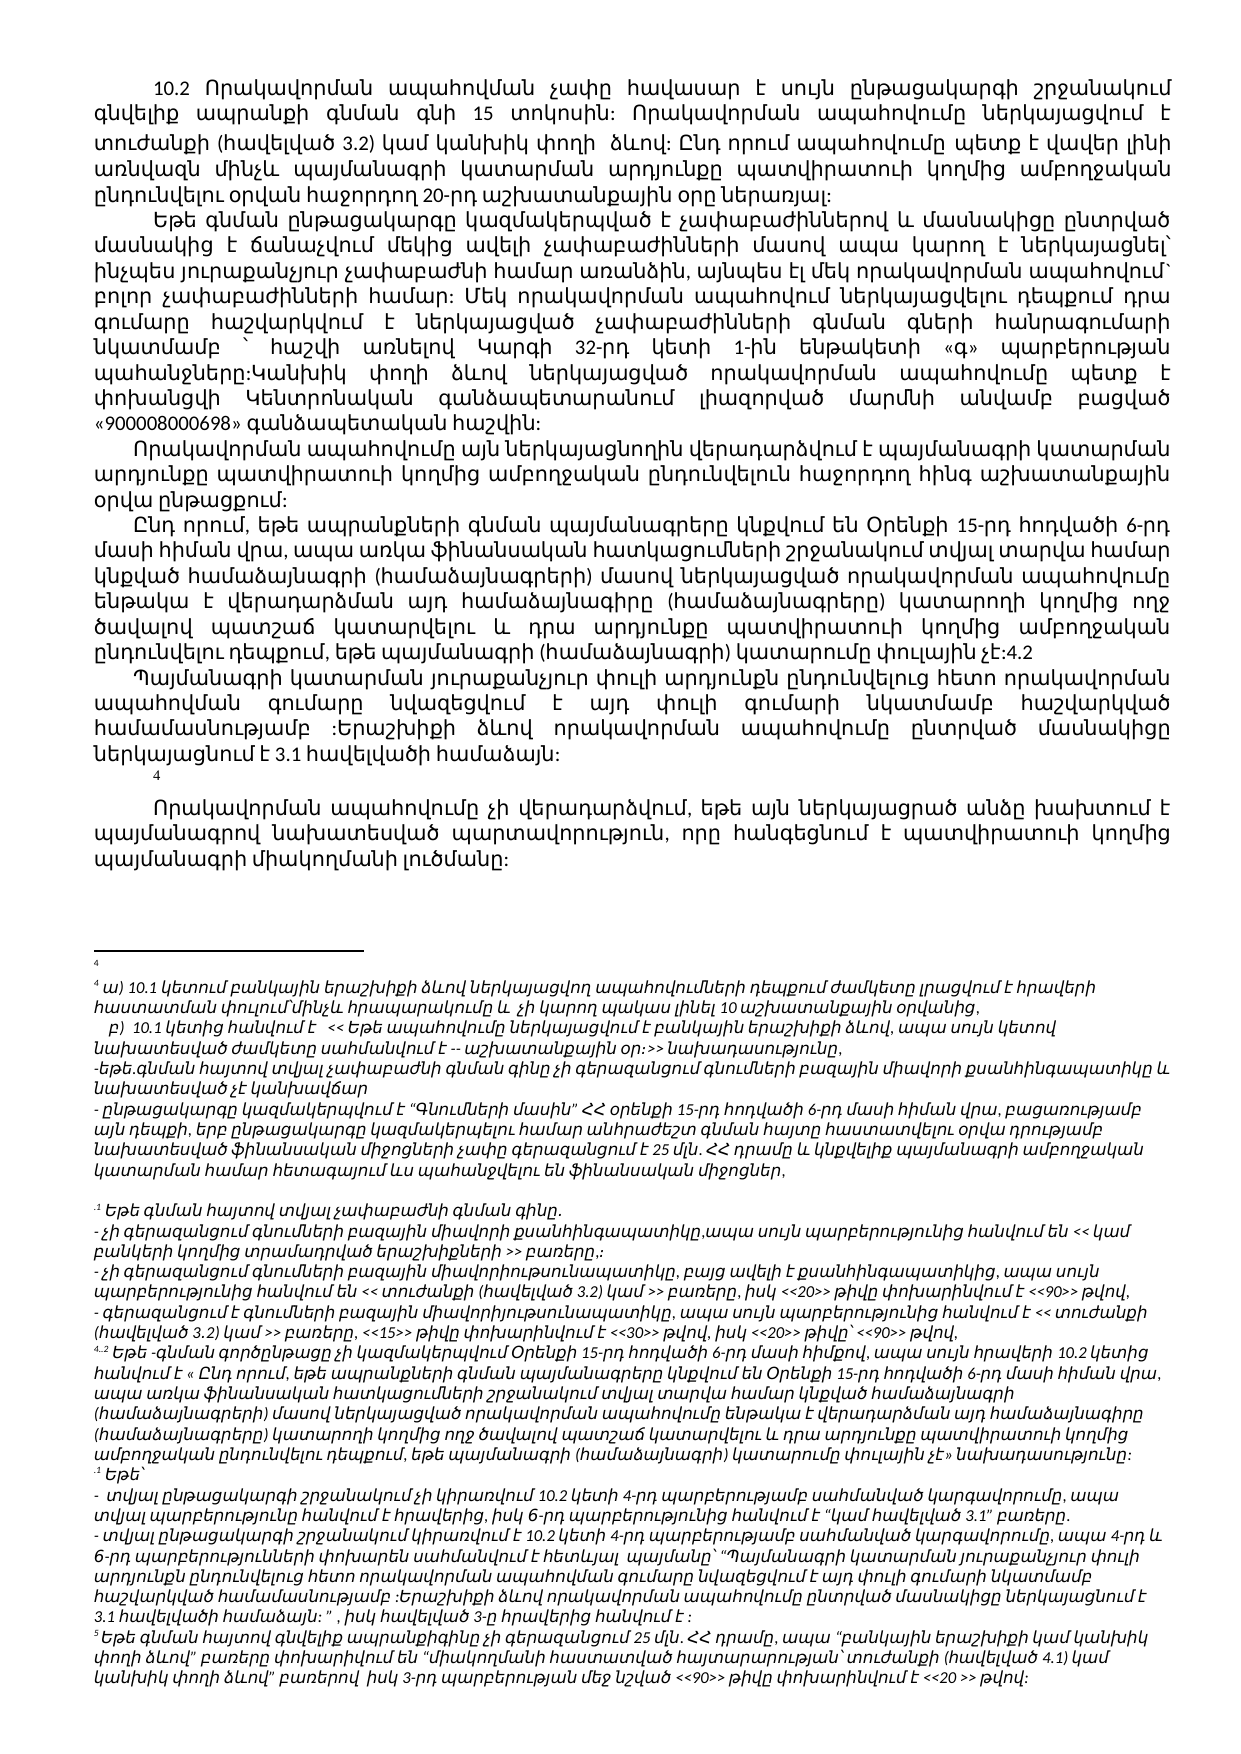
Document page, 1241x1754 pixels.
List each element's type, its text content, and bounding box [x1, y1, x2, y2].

text Եթե գնման ընթացակարգը կազմակերպված է չափաբաժիններով և մասնակիցը ընտրված մասնակից է ճանաչվում մեկից ավելի չափաբաժինների մասով ապա կարող է ներկայացնել՝ ինչպես յուրաքանչյուր չափաբաժնի համար առանձին, այնպես էլ մեկ որակավորման ապահովում` բոլոր չափաբաժինների համար: Մեկ որակավորման ապահովում ներկայացվելու դեպքում դրա գումարը հաշվարկվում է ներկայացված չափաբաժինների գնման գների հանրագումարի նկատմամբ ՝ հաշվի առնելով Կարգի 32-րդ կետի 1-ին ենթակետի «գ» պարբերության պահանջները:Կանխիկ փողի ձևով ներկայացված որակավորման ապահովումը պետք է փոխանցվի Կենտրոնական գանձապետարանում լիազորված մարմնի անվամբ բացված «900008000698» գանձապետական հաշվին: [94, 207, 1171, 436]
text Որակավորման ապահովումը այն ներկայացնողին վերադարձվում է պայմանագրի կատարման արդյունքը պատվիրատուի կողմից ամբողջական ընդունվելուն հաջորդող հինգ աշխատանքային օրվա ընթացքում: [94, 436, 1171, 512]
text Ընդ որում, եթե ապրանքների գնման պայմանագրերը կնքվում են Օրենքի 15-րդ հոդվածի 6-րդ մասի հիման վրա, ապա առկա ֆինանսական հատկացումների շրջանակում տվյալ տարվա համար կնքված համաձայնագրի (համաձայնագրերի) մասով ներկայացված որակավորման ապահովումը ենթակա է վերադարձման այդ համաձայնագիրը (համաձայնագրերը) կատարողի կողմից ողջ ծավալով պատշաճ կատարվելու և դրա արդյունքը պատվիրատուի կողմից ամբողջական ընդունվելու դեպքում, եթե պայմանագրի (համաձայնագրի) կատարումը փուլային չէ:4.2 [94, 512, 1171, 665]
text 10.2 Որակավորման ապահովման չափը հավասար է սույն ընթացակարգի շրջանակում գնվելիք ապրանքի գնման գնի 15 տոկոսին: Որակավորման ապահովումը ներկայացվում է տուժանքի (հավելված 3.2) կամ կանխիկ փողի ձևով: Ընդ որում ապահովումը պետք է վավեր լինի առնվազն մինչև պայմանագրի կատարման արդյունքը պատվիրատուի կողմից ամբողջական ընդունվելու օրվան հաջորդող 20-րդ աշխատանքային օրը ներառյալ: [94, 75, 1171, 207]
text Պայմանագրի կատարման յուրաքանչյուր փուլի արդյունքն ընդունվելուց հետո որակավորման ապահովման գումարը նվազեցվում է այդ փուլի գումարի նկատմամբ հաշվարկված համամասնությամբ :Երաշխիքի ձևով որակավորման ապահովումը ընտրված մասնակիցը ներկայացնում է 3.1 հավելվածի համաձայն: [94, 665, 1171, 766]
text Որակավորման ապահովումը չի վերադարձվում, եթե այն ներկայացրած անձը խախտում է պայմանագրով նախատեսված պարտավորություն, որը հանգեցնում է պատվիրատուի կողմից պայմանագրի միակողմանի լուծմանը: [94, 795, 1171, 871]
